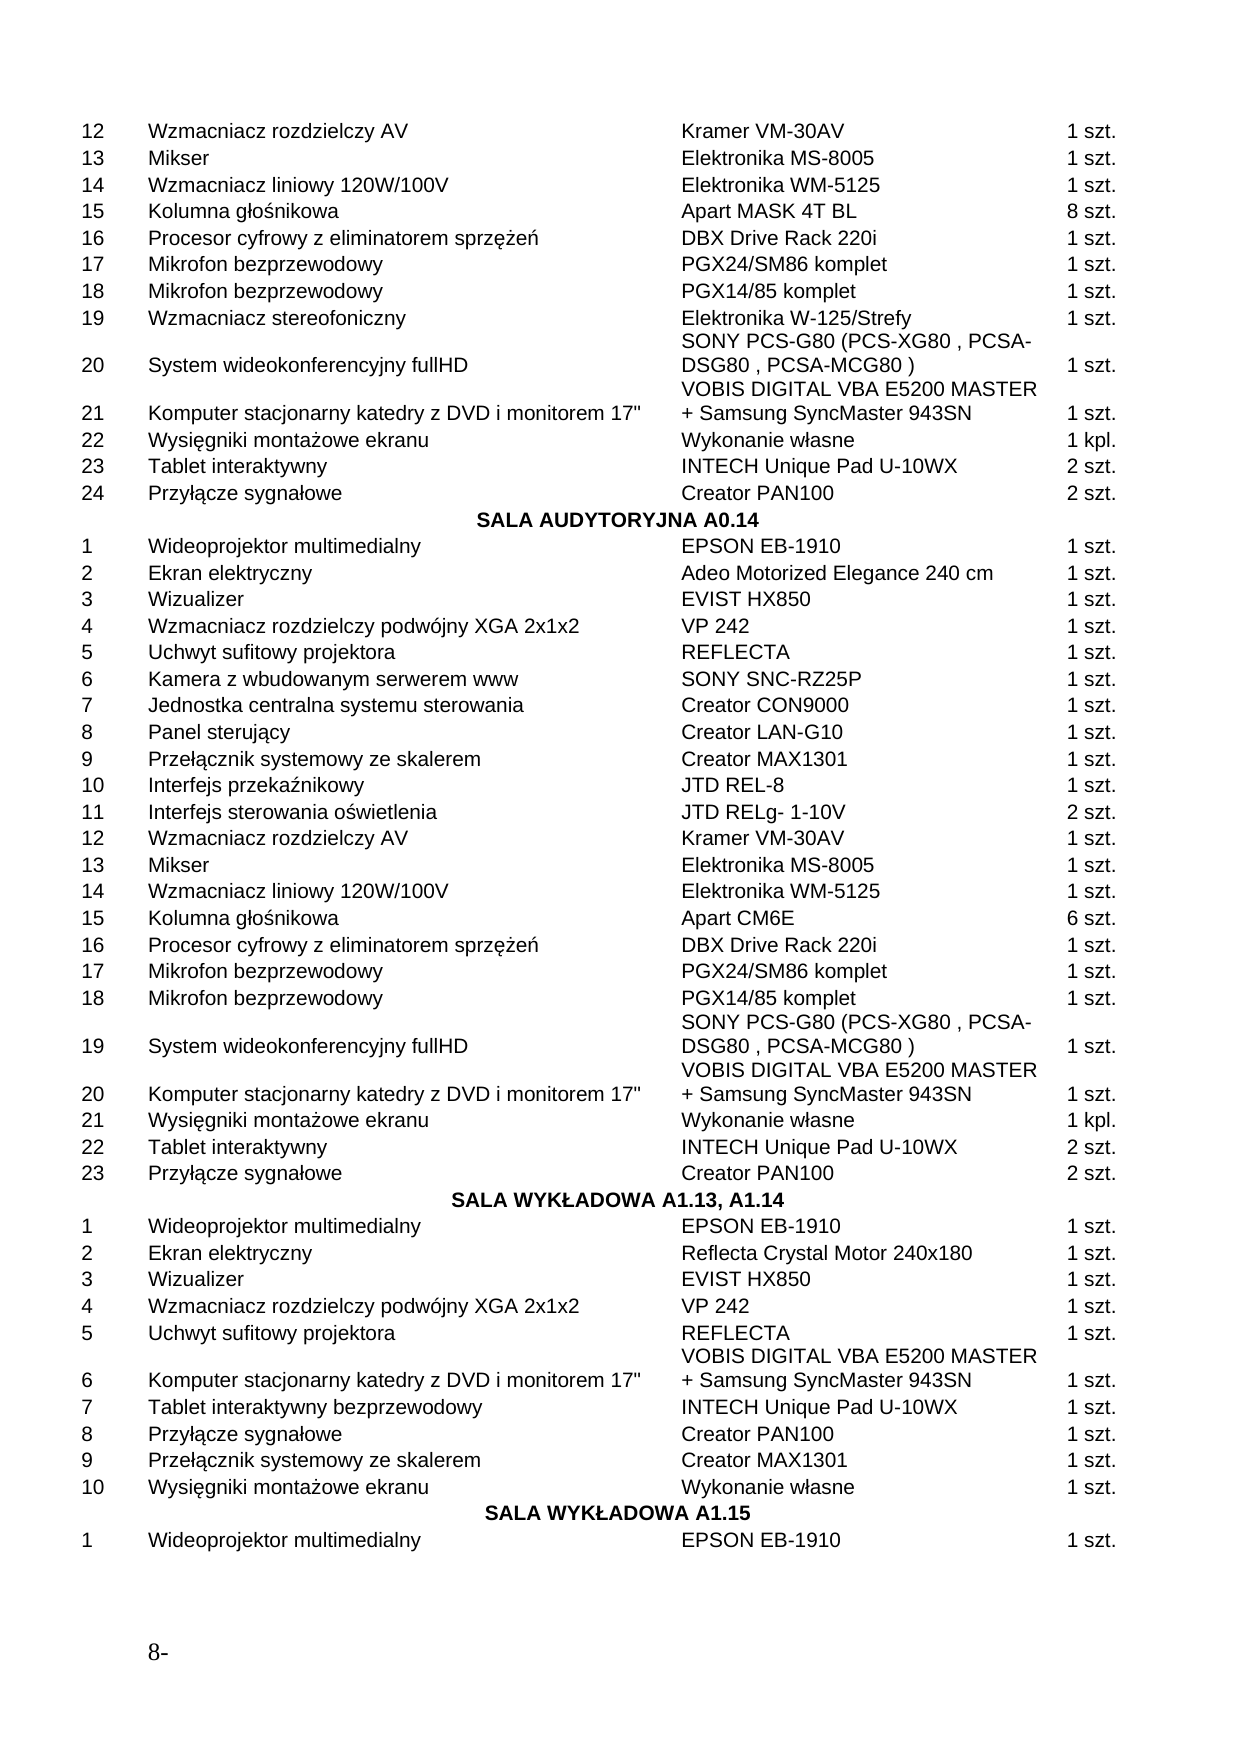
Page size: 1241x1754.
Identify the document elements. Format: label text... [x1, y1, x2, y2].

table_cell Jednostka centralna systemu sterowania [141, 691, 674, 717]
table_cell Interfejs sterowania oświetlenia [141, 797, 674, 823]
table_cell Przyłącze sygnałowe [141, 478, 674, 505]
table_cell Creator PAN100 [674, 1419, 1059, 1445]
table_cell Wzmacniacz liniowy 120W/100V [141, 877, 674, 903]
table_cell SONY SNC-RZ25P [674, 664, 1059, 691]
table_cell Reflecta Crystal Motor 240x180 [674, 1238, 1059, 1265]
table_cell 5 [74, 638, 141, 664]
table_cell 1 szt. [1059, 1445, 1161, 1472]
table_cell Apart MASK 4T BL [674, 196, 1059, 223]
table_cell 20 [74, 1058, 141, 1105]
table_cell 1 szt. [1059, 1265, 1161, 1291]
table_cell 1 szt. [1059, 170, 1161, 196]
table_cell 1 szt. [1059, 638, 1161, 664]
table_cell SALA WYKŁADOWA A1.15 [74, 1499, 1161, 1525]
table_cell Komputer stacjonarny katedry z DVD i monitorem 17" [141, 377, 674, 425]
table_cell 2 [74, 1238, 141, 1265]
table_cell VP 242 [674, 1291, 1059, 1318]
table_cell Wykonanie własne [674, 1472, 1059, 1498]
table_cell System wideokonferencyjny fullHD [141, 1010, 674, 1057]
table_cell 19 [74, 1010, 141, 1057]
table_cell 4 [74, 611, 141, 638]
table_cell System wideokonferencyjny fullHD [141, 329, 674, 377]
table_cell 21 [74, 377, 141, 425]
table_cell 1 szt. [1059, 1525, 1161, 1552]
table_cell 1 szt. [1059, 117, 1161, 143]
table_cell Wzmacniacz liniowy 120W/100V [141, 170, 674, 196]
table_cell 11 [74, 797, 141, 823]
table_cell Wizualizer [141, 1265, 674, 1291]
table_cell Mikser [141, 143, 674, 170]
table_cell 19 [74, 303, 141, 329]
table_cell Wzmacniacz rozdzielczy podwójny XGA 2x1x2 [141, 611, 674, 638]
table_cell 18 [74, 276, 141, 303]
table_cell 1 szt. [1059, 850, 1161, 877]
table_cell Kolumna głośnikowa [141, 903, 674, 930]
table_cell Wzmacniacz rozdzielczy podwójny XGA 2x1x2 [141, 1291, 674, 1318]
table_cell PGX14/85 komplet [674, 983, 1059, 1009]
table_cell Elektronika WM-5125 [674, 170, 1059, 196]
table_cell Mikrofon bezprzewodowy [141, 983, 674, 1009]
table_cell 15 [74, 196, 141, 223]
table_cell 6 [74, 664, 141, 691]
table_cell JTD RELg- 1-10V [674, 797, 1059, 823]
table_cell Przełącznik systemowy ze skalerem [141, 744, 674, 770]
table_cell 22 [74, 425, 141, 452]
table_cell SALA WYKŁADOWA A1.13, A1.14 [74, 1185, 1161, 1212]
table_cell Ekran elektryczny [141, 1238, 674, 1265]
table_cell 1 kpl. [1059, 1105, 1161, 1132]
table_cell 3 [74, 585, 141, 611]
table_cell 1 szt. [1059, 1291, 1161, 1318]
table_cell Wysięgniki montażowe ekranu [141, 1472, 674, 1498]
table_cell Wideoprojektor multimedialny [141, 531, 674, 558]
table_cell Wideoprojektor multimedialny [141, 1212, 674, 1238]
table_cell Apart CM6E [674, 903, 1059, 930]
table_cell 1 szt. [1059, 691, 1161, 717]
table_cell 1 szt. [1059, 1212, 1161, 1238]
table_cell 12 [74, 824, 141, 850]
table_cell Wizualizer [141, 585, 674, 611]
table_cell 1 szt. [1059, 956, 1161, 983]
table_cell Kramer VM-30AV [674, 824, 1059, 850]
table_cell 1 szt. [1059, 329, 1161, 377]
table_cell 1 szt. [1059, 1058, 1161, 1105]
table_cell DBX Drive Rack 220i [674, 930, 1059, 956]
table_cell Elektronika MS-8005 [674, 850, 1059, 877]
table_cell Wysięgniki montażowe ekranu [141, 1105, 674, 1132]
table_cell 1 szt. [1059, 531, 1161, 558]
table_cell Wzmacniacz stereofoniczny [141, 303, 674, 329]
table_cell 12 [74, 117, 141, 143]
table_cell Adeo Motorized Elegance [674, 558, 1059, 584]
table_cell 2 szt. [1059, 1132, 1161, 1158]
table_cell 17 [74, 250, 141, 276]
table_cell Kamera z wbudowanym serwerem www [141, 664, 674, 691]
table_cell EPSON EB-1910 [674, 1525, 1059, 1552]
table_cell 8 szt. [1059, 196, 1161, 223]
table_cell 20 [74, 329, 141, 377]
table_cell 1 szt. [1059, 717, 1161, 744]
table_cell VOBIS DIGITAL VBA E5200 MASTER + Samsung SyncMaster 943SN [674, 377, 1059, 425]
table_cell JTD REL-8 [674, 770, 1059, 797]
table_cell 10 [74, 770, 141, 797]
table_cell 3 [74, 1265, 141, 1291]
table_cell Kramer VM-30AV [674, 117, 1059, 143]
table_cell Komputer stacjonarny katedry z DVD i monitorem 17" [141, 1058, 674, 1105]
table_cell 7 [74, 1392, 141, 1419]
table_cell SALA AUDYTORYJNA A0.14 [74, 505, 1161, 531]
table_cell Tablet interaktywny [141, 1132, 674, 1158]
table_cell EVIST HX850 [674, 1265, 1059, 1291]
table_cell 1 szt. [1059, 1392, 1161, 1419]
table_cell VOBIS DIGITAL VBA E5200 MASTER + Samsung SyncMaster 943SN [674, 1344, 1059, 1392]
table_cell Elektronika WM-5125 [674, 877, 1059, 903]
table_cell 2 szt. [1059, 797, 1161, 823]
table_cell Tablet interaktywny [141, 452, 674, 478]
table_cell 1 szt. [1059, 744, 1161, 770]
table_cell Creator LAN-G10 [674, 717, 1059, 744]
table_cell Creator MAX1301 [674, 744, 1059, 770]
table_cell 8 [74, 717, 141, 744]
table_cell 8 [74, 1419, 141, 1445]
table_cell SONY PCS-G80 (PCS-XG80 , PCSA-DSG80 , PCSA-MCG80 ) [674, 1010, 1059, 1057]
table_cell 16 [74, 223, 141, 249]
table_cell 24 [74, 478, 141, 505]
table_cell 2 szt. [1059, 1159, 1161, 1185]
table_cell Przyłącze sygnałowe [141, 1159, 674, 1185]
table_cell REFLECTA [674, 1318, 1059, 1344]
table_cell Interfejs przekaźnikowy [141, 770, 674, 797]
table_cell 6 szt. [1059, 903, 1161, 930]
table_cell VP 242 [674, 611, 1059, 638]
table_cell Wysięgniki montażowe ekranu [141, 425, 674, 452]
table_cell EPSON EB-1910 [674, 1212, 1059, 1238]
table_cell 1 szt. [1059, 877, 1161, 903]
table_cell 1 [74, 1525, 141, 1552]
table_cell PGX14/85 komplet [674, 276, 1059, 303]
table_cell SONY PCS-G80 (PCS-XG80 , PCSA-DSG80 , PCSA-MCG80 ) [674, 329, 1059, 377]
table_cell 1 szt. [1059, 250, 1161, 276]
table_cell 1 szt. [1059, 983, 1161, 1009]
table_cell 13 [74, 850, 141, 877]
table_cell REFLECTA [674, 638, 1059, 664]
table_cell Elektronika W-125/Strefy [674, 303, 1059, 329]
table_cell Procesor cyfrowy z eliminatorem sprzężeń [141, 223, 674, 249]
table_cell 1 szt. [1059, 930, 1161, 956]
table_cell 1 szt. [1059, 1238, 1161, 1265]
table_cell 1 szt. [1059, 303, 1161, 329]
table_cell 21 [74, 1105, 141, 1132]
table_cell 14 [74, 170, 141, 196]
table_cell PGX24/SM86 komplet [674, 250, 1059, 276]
table_cell 2 szt. [1059, 452, 1161, 478]
table_cell Kolumna głośnikowa [141, 196, 674, 223]
table_cell 2 [74, 558, 141, 584]
table_cell INTECH Unique Pad U-10WX [674, 1392, 1059, 1419]
table_cell Wzmacniacz rozdzielczy AV [141, 117, 674, 143]
table_cell 17 [74, 956, 141, 983]
table_cell Mikrofon bezprzewodowy [141, 276, 674, 303]
table_cell Creator CON9000 [674, 691, 1059, 717]
table_cell Przyłącze sygnałowe [141, 1419, 674, 1445]
table_cell 18 [74, 983, 141, 1009]
table_cell Wzmacniacz rozdzielczy AV [141, 824, 674, 850]
table_cell Procesor cyfrowy z eliminatorem sprzężeń [141, 930, 674, 956]
table_cell Uchwyt sufitowy projektora [141, 1318, 674, 1344]
table_cell Ekran elektryczny [141, 558, 674, 584]
table_cell INTECH Unique Pad U-10WX [674, 1132, 1059, 1158]
table_cell Wykonanie własne [674, 1105, 1059, 1132]
table_cell 1 szt. [1059, 1472, 1161, 1498]
table_cell Panel sterujący [141, 717, 674, 744]
table_cell 1 szt. [1059, 276, 1161, 303]
table_cell 1 kpl. [1059, 425, 1161, 452]
table_cell 10 [74, 1472, 141, 1498]
table_cell 2 szt. [1059, 478, 1161, 505]
table_cell 1 szt. [1059, 143, 1161, 170]
table_cell Elektronika MS-8005 [674, 143, 1059, 170]
table_cell 16 [74, 930, 141, 956]
table_cell Tablet interaktywny bezprzewodowy [141, 1392, 674, 1419]
table_cell 1 [74, 1212, 141, 1238]
table_cell 23 [74, 1159, 141, 1185]
table_cell Mikser [141, 850, 674, 877]
table_cell 23 [74, 452, 141, 478]
table_cell 1 szt. [1059, 664, 1161, 691]
table_cell 1 szt. [1059, 611, 1161, 638]
table_cell 6 [74, 1344, 141, 1392]
table_cell 5 [74, 1318, 141, 1344]
table_cell Creator PAN100 [674, 478, 1059, 505]
table_cell Przełącznik systemowy ze skalerem [141, 1445, 674, 1472]
table_cell 1 szt. [1059, 1010, 1161, 1057]
table_cell 1 szt. [1059, 1344, 1161, 1392]
table_cell DBX Drive Rack 220i [674, 223, 1059, 249]
table_cell EVIST HX850 [674, 585, 1059, 611]
table_cell Creator PAN100 [674, 1159, 1059, 1185]
table_cell 14 [74, 877, 141, 903]
table_cell Mikrofon bezprzewodowy [141, 250, 674, 276]
table_cell 1 szt. [1059, 1318, 1161, 1344]
table_cell 4 [74, 1291, 141, 1318]
table_cell 15 [74, 903, 141, 930]
table_cell 1 szt. [1059, 770, 1161, 797]
table_cell EPSON EB-1910 [674, 531, 1059, 558]
table_cell 13 [74, 143, 141, 170]
table_cell 22 [74, 1132, 141, 1158]
table_cell Wideoprojektor multimedialny [141, 1525, 674, 1552]
table_cell Mikrofon bezprzewodowy [141, 956, 674, 983]
table_cell INTECH Unique Pad U-10WX [674, 452, 1059, 478]
table_cell 1 szt. [1059, 558, 1161, 584]
table_cell PGX24/SM86 komplet [674, 956, 1059, 983]
table_cell Komputer stacjonarny katedry z DVD i monitorem 17" [141, 1344, 674, 1392]
table_cell 1 szt. [1059, 1419, 1161, 1445]
table_cell 1 szt. [1059, 223, 1161, 249]
table_cell 1 [74, 531, 141, 558]
table_cell 1 szt. [1059, 585, 1161, 611]
table_cell 1 szt. [1059, 824, 1161, 850]
table_cell Uchwyt sufitowy projektora [141, 638, 674, 664]
table_cell 9 [74, 744, 141, 770]
table_cell 7 [74, 691, 141, 717]
table_cell 9 [74, 1445, 141, 1472]
table_cell Wykonanie własne [674, 425, 1059, 452]
table_cell VOBIS DIGITAL VBA E5200 MASTER + Samsung SyncMaster 943SN [674, 1058, 1059, 1105]
table_cell Creator MAX1301 [674, 1445, 1059, 1472]
table_cell 1 szt. [1059, 377, 1161, 425]
